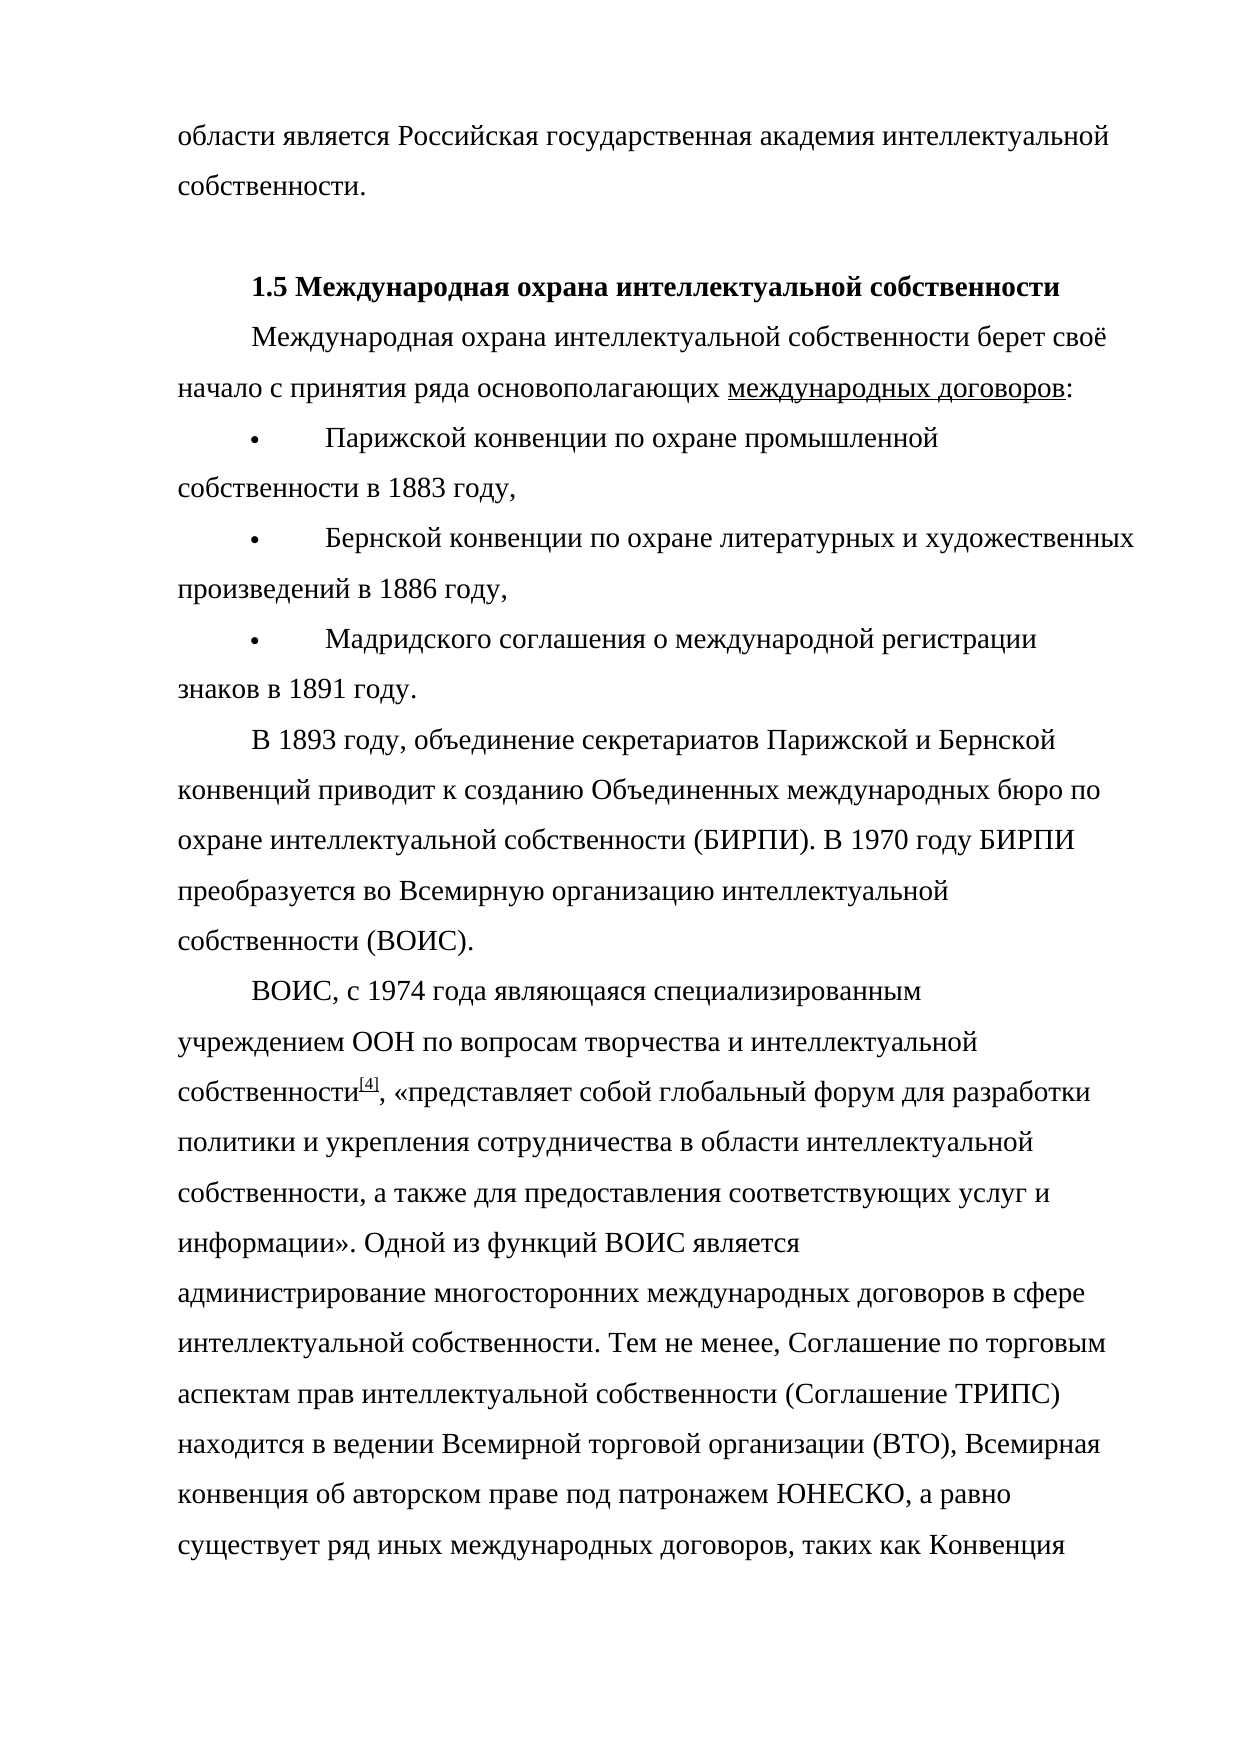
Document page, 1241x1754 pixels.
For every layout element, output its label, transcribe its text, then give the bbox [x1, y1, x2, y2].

list Парижской конвенции по охране промышленной собственности в 1883 году, [177, 420, 1152, 504]
text 1.5 Международная охрана интеллектуальной собственности [177, 269, 1152, 303]
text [177, 973, 1152, 1560]
list Бернской конвенции по охране литературных и художественных произведений в 1886 году, [177, 521, 1152, 604]
text Международная охрана интеллектуальной собственности берет своё начало с принятия ряда основополагающих международных договоров: [177, 319, 1152, 403]
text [177, 118, 1152, 202]
text В 1893 году, объединение секретариатов Парижской и Бернской конвенций приводит к созданию Объединенных международных бюро по охране интеллектуальной собственности (БИРПИ). В 1970 году БИРПИ преобразуется во Всемирную организацию интеллектуальной собственности (ВОИС). [177, 722, 1152, 957]
list Мадридского соглашения о международной регистрации знаков в 1891 году. [177, 621, 1152, 705]
